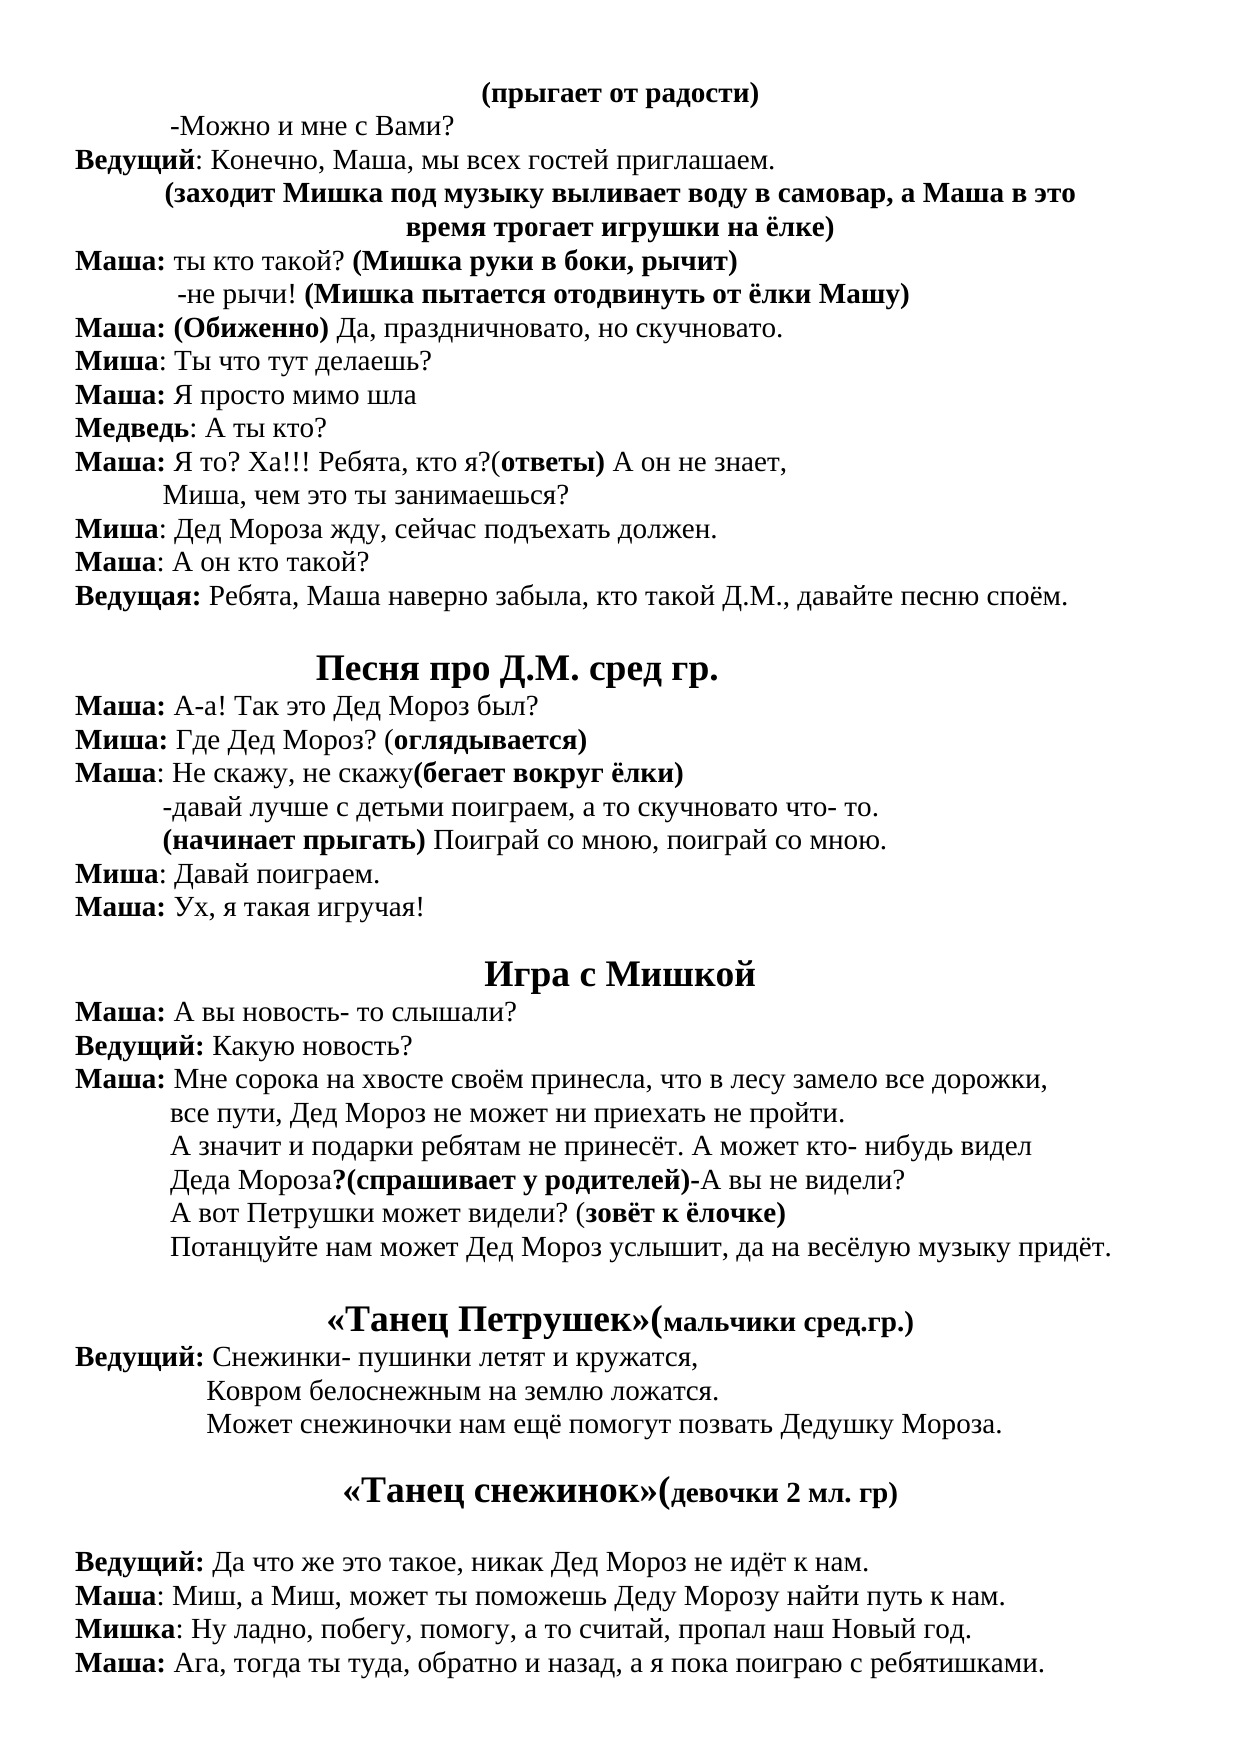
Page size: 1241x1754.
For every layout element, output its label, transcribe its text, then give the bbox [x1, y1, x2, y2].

text Мишка: Ну ладно, побегу, помогу, а то считай, пропал наш Новый год. [75, 1612, 1165, 1645]
text все пути, Дед Мороз не может ни приехать не пройти. [75, 1095, 1165, 1128]
text Маша: ты кто такой? (Мишка руки в боки, рычит) [75, 243, 1165, 276]
text Ковром белоснежным на землю ложатся. [75, 1373, 1165, 1406]
text «Танец снежинок»(девочки 2 мл. гр) [75, 1468, 1165, 1511]
text Потанцуйте нам может Дед Мороз услышит, да на весёлую музыку придёт. [75, 1229, 1165, 1263]
text Маша: Я просто мимо шла [75, 377, 1165, 410]
text Медведь: А ты кто? [75, 410, 1165, 444]
text Миша: Где Дед Мороз? (оглядывается) [75, 722, 1165, 755]
text Маша: Я то? Ха!!! Ребята, кто я?(ответы) А он не знает, [75, 444, 1165, 477]
text А значит и подарки ребятам не принесёт. А может кто- нибудь видел [75, 1128, 1165, 1162]
text Деда Мороза?(спрашивает у родителей)-А вы не видели? [75, 1162, 1165, 1196]
text Миша: Дед Мороза жду, сейчас подъехать должен. [75, 511, 1165, 544]
text Маша: Миш, а Миш, может ты поможешь Деду Морозу найти путь к нам. [75, 1578, 1165, 1612]
text -давай лучше с детьми поиграем, а то скучновато что- то. [75, 789, 1165, 822]
text Ведущий: Какую новость? [75, 1028, 1165, 1061]
text Маша: А-а! Так это Дед Мороз был? [75, 688, 1165, 722]
text время трогает игрушки на ёлке) [75, 209, 1165, 243]
text Ведущий: Да что же это такое, никак Дед Мороз не идёт к нам. [75, 1544, 1165, 1578]
text Маша: Не скажу, не скажу(бегает вокруг ёлки) [75, 755, 1165, 789]
text Маша: А он кто такой? [75, 544, 1165, 578]
text Игра с Мишкой [75, 951, 1165, 994]
text -Можно и мне с Вами? [75, 108, 1165, 142]
text «Танец Петрушек»(мальчики сред.гр.) [75, 1296, 1165, 1339]
text (заходит Мишка под музыку выливает воду в самовар, а Маша в это [75, 176, 1165, 209]
text Ведущая: Ребята, Маша наверно забыла, кто такой Д.М., давайте песню споём. [75, 578, 1165, 612]
text Маша: Ага, тогда ты туда, обратно и назад, а я пока поиграю с ребятишками. [75, 1645, 1165, 1679]
text Может снежиночки нам ещё помогут позвать Дедушку Мороза. [75, 1406, 1165, 1440]
text Маша: Ух, я такая игручая! [75, 889, 1165, 923]
text Миша, чем это ты занимаешься? [75, 477, 1165, 511]
text Миша: Давай поиграем. [75, 856, 1165, 889]
text Маша: Мне сорока на хвосте своём принесла, что в лесу замело все дорожки, [75, 1061, 1165, 1095]
text -не рычи! (Мишка пытается отодвинуть от ёлки Машу) [75, 276, 1165, 310]
text Маша: (Обиженно) Да, праздничновато, но скучновато. [75, 310, 1165, 343]
text (начинает прыгать) Поиграй со мною, поиграй со мною. [75, 822, 1165, 856]
text (прыгает от радости) [75, 75, 1165, 108]
text Песня про Д.М. сред гр. [75, 645, 1165, 688]
text Ведущий: Конечно, Маша, мы всех гостей приглашаем. [75, 142, 1165, 176]
text А вот Петрушки может видели? (зовёт к ёлочке) [75, 1196, 1165, 1229]
text Миша: Ты что тут делаешь? [75, 343, 1165, 377]
text Маша: А вы новость- то слышали? [75, 994, 1165, 1028]
text Ведущий: Снежинки- пушинки летят и кружатся, [75, 1339, 1165, 1373]
